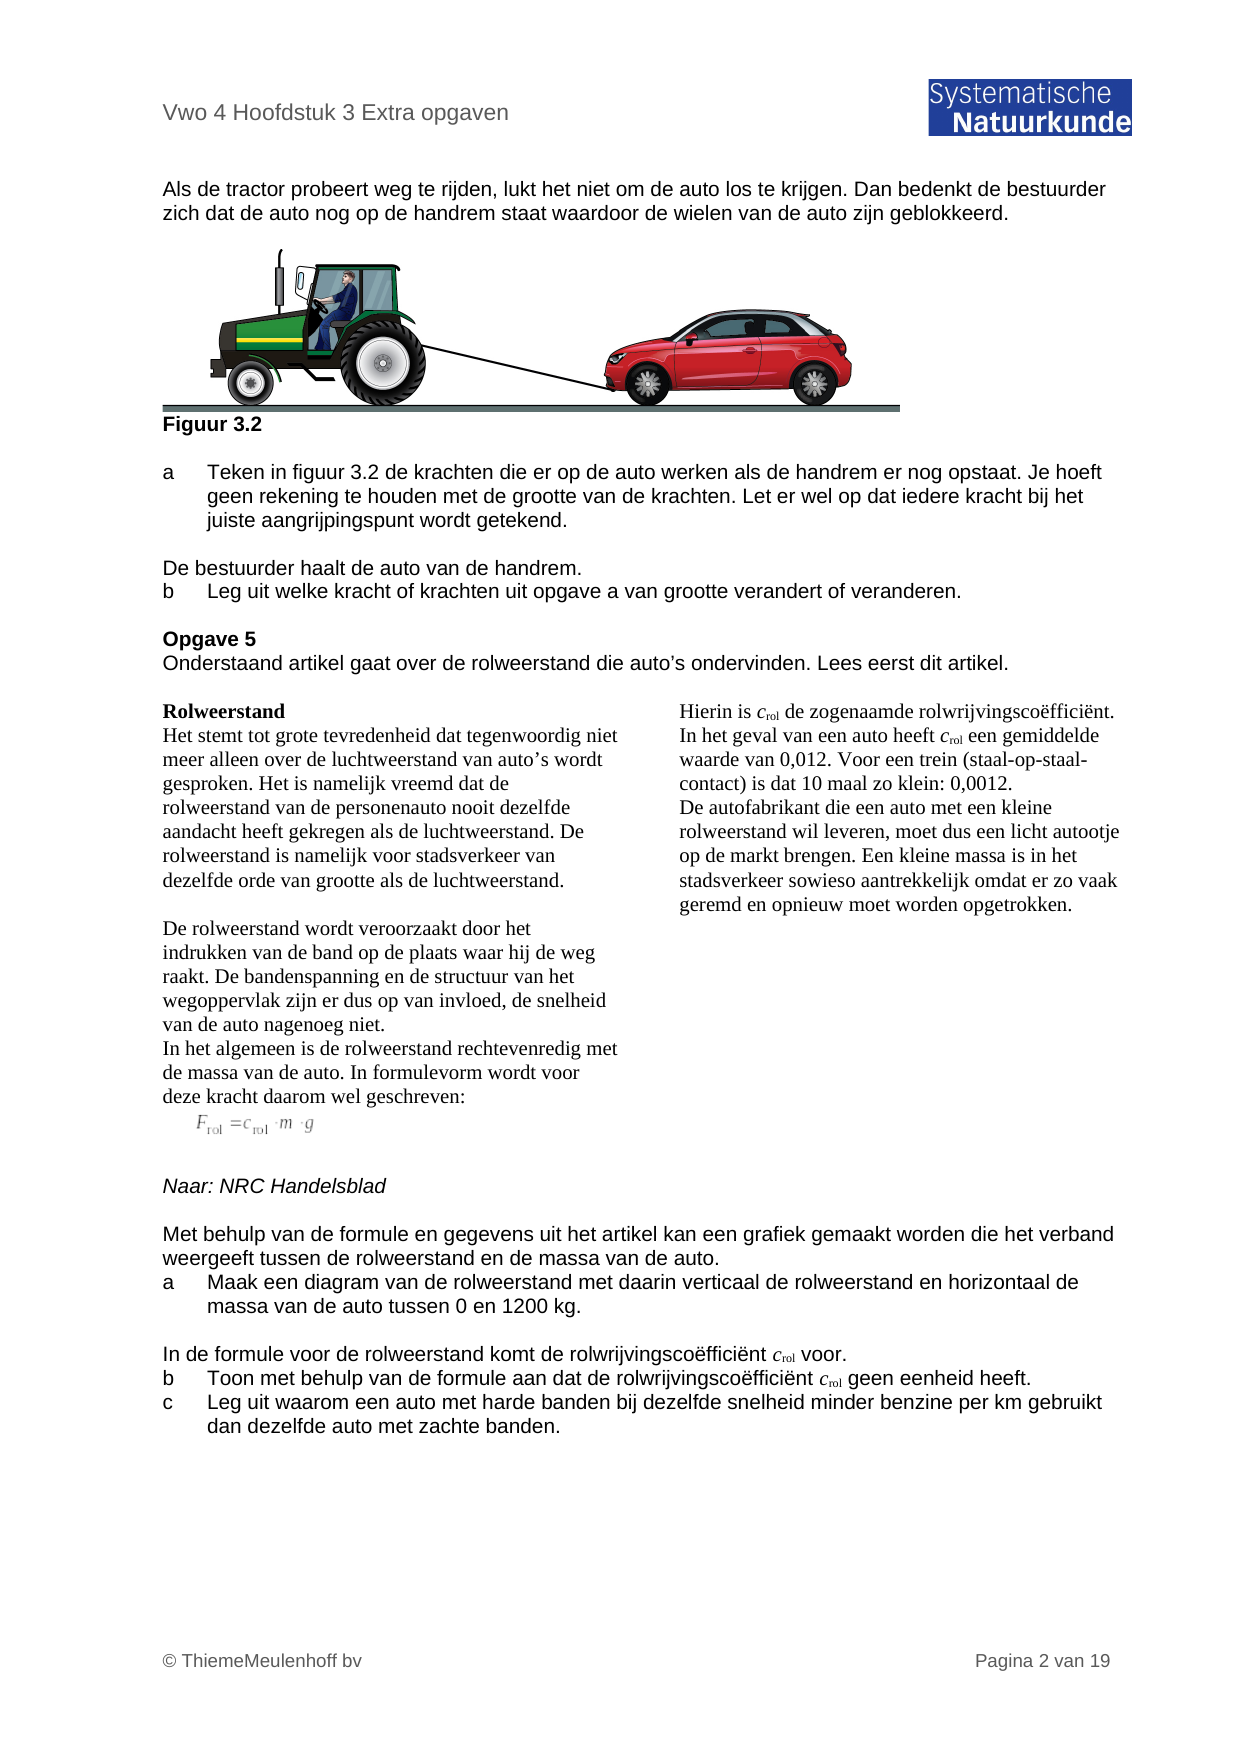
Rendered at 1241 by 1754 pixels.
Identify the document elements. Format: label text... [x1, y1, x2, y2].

picture [162, 249, 900, 412]
text Als de tractor probeert weg te rijden, lukt het niet om de auto los te krijgen. Dan bedenkt de bestuurder zich dat de auto nog op de handrem staat waardoor de wielen van de auto zijn geblokkeerd. [162, 177, 1137, 225]
text a Maak een diagram van de rolweerstand met daarin verticaal de rolweerstand en horizontaal de massa van de auto tussen 0 en 1200 kg. [162, 1269, 1137, 1317]
text De bestuurder haalt de auto van de handrem. [162, 555, 1137, 579]
text Naar: NRC Handelsblad [162, 1174, 1137, 1198]
text Opgave 5 [162, 627, 1137, 651]
picture [928, 79, 1132, 136]
text De rolweerstand wordt veroorzaakt door het indrukken van de band op de plaats waar hij de weg raakt. De bandenspanning en de structuur van het wegoppervlak zijn er dus op van invloed, de snelheid van de auto nagenoeg niet. [162, 916, 620, 1036]
text a Teken in figuur 3.2 de krachten die er op de auto werken als de handrem er nog opstaat. Je hoeft geen rekening te houden met de grootte van de krachten. Let er wel op dat iedere kracht bij het juiste aangrijpingspunt wordt getekend. [162, 459, 1137, 531]
text Figuur 3.2 [162, 412, 1137, 436]
text Rolweerstand [162, 699, 620, 723]
text Het stemt tot grote tevredenheid dat tegenwoordig niet meer alleen over de luchtweerstand van auto’s wordt gesproken. Het is namelijk vreemd dat de rolweerstand van de personenauto nooit dezelfde aandacht heeft gekregen als de luchtweerstand. De rolweerstand is namelijk voor stadsverkeer van dezelfde orde van grootte als de luchtweerstand. [162, 723, 620, 892]
text Met behulp van de formule en gegevens uit het artikel kan een grafiek gemaakt worden die het verband weergeeft tussen de rolweerstand en de massa van de auto. [162, 1222, 1137, 1269]
text In het algemeen is de rolweerstand rechtevenredig met de massa van de auto. In formulevorm wordt voor deze kracht daarom wel geschreven: [162, 1036, 620, 1108]
text In de formule voor de rolweerstand komt de rolwrijvingscoëfficiënt crol voor. [162, 1341, 1137, 1366]
text b Toon met behulp van de formule aan dat de rolwrijvingscoëfficiënt crol geen eenheid heeft. [162, 1366, 1137, 1390]
text Hierin is crol de zogenaamde rolwrijvingscoëfficiënt. [679, 699, 1137, 723]
text De autofabrikant die een auto met een kleine rolweerstand wil leveren, moet dus een licht autootje op de markt brengen. Een kleine massa is in het stadsverkeer sowieso aantrekkelijk omdat er zo vaak geremd en opnieuw moet worden opgetrokken. [679, 795, 1137, 916]
text In het geval van een auto heeft crol een gemiddelde waarde van 0,012. Voor een trein (staal-op-staal-contact) is dat 10 maal zo klein: 0,0012. [679, 723, 1137, 795]
text b Leg uit welke kracht of krachten uit opgave a van grootte verandert of veranderen. [162, 579, 1137, 603]
text Onderstaand artikel gaat over de rolweerstand die auto’s ondervinden. Lees eerst dit artikel. [162, 651, 1137, 675]
text c Leg uit waarom een auto met harde banden bij dezelfde snelheid minder benzine per km gebruikt dan dezelfde auto met zachte banden. [162, 1390, 1137, 1438]
